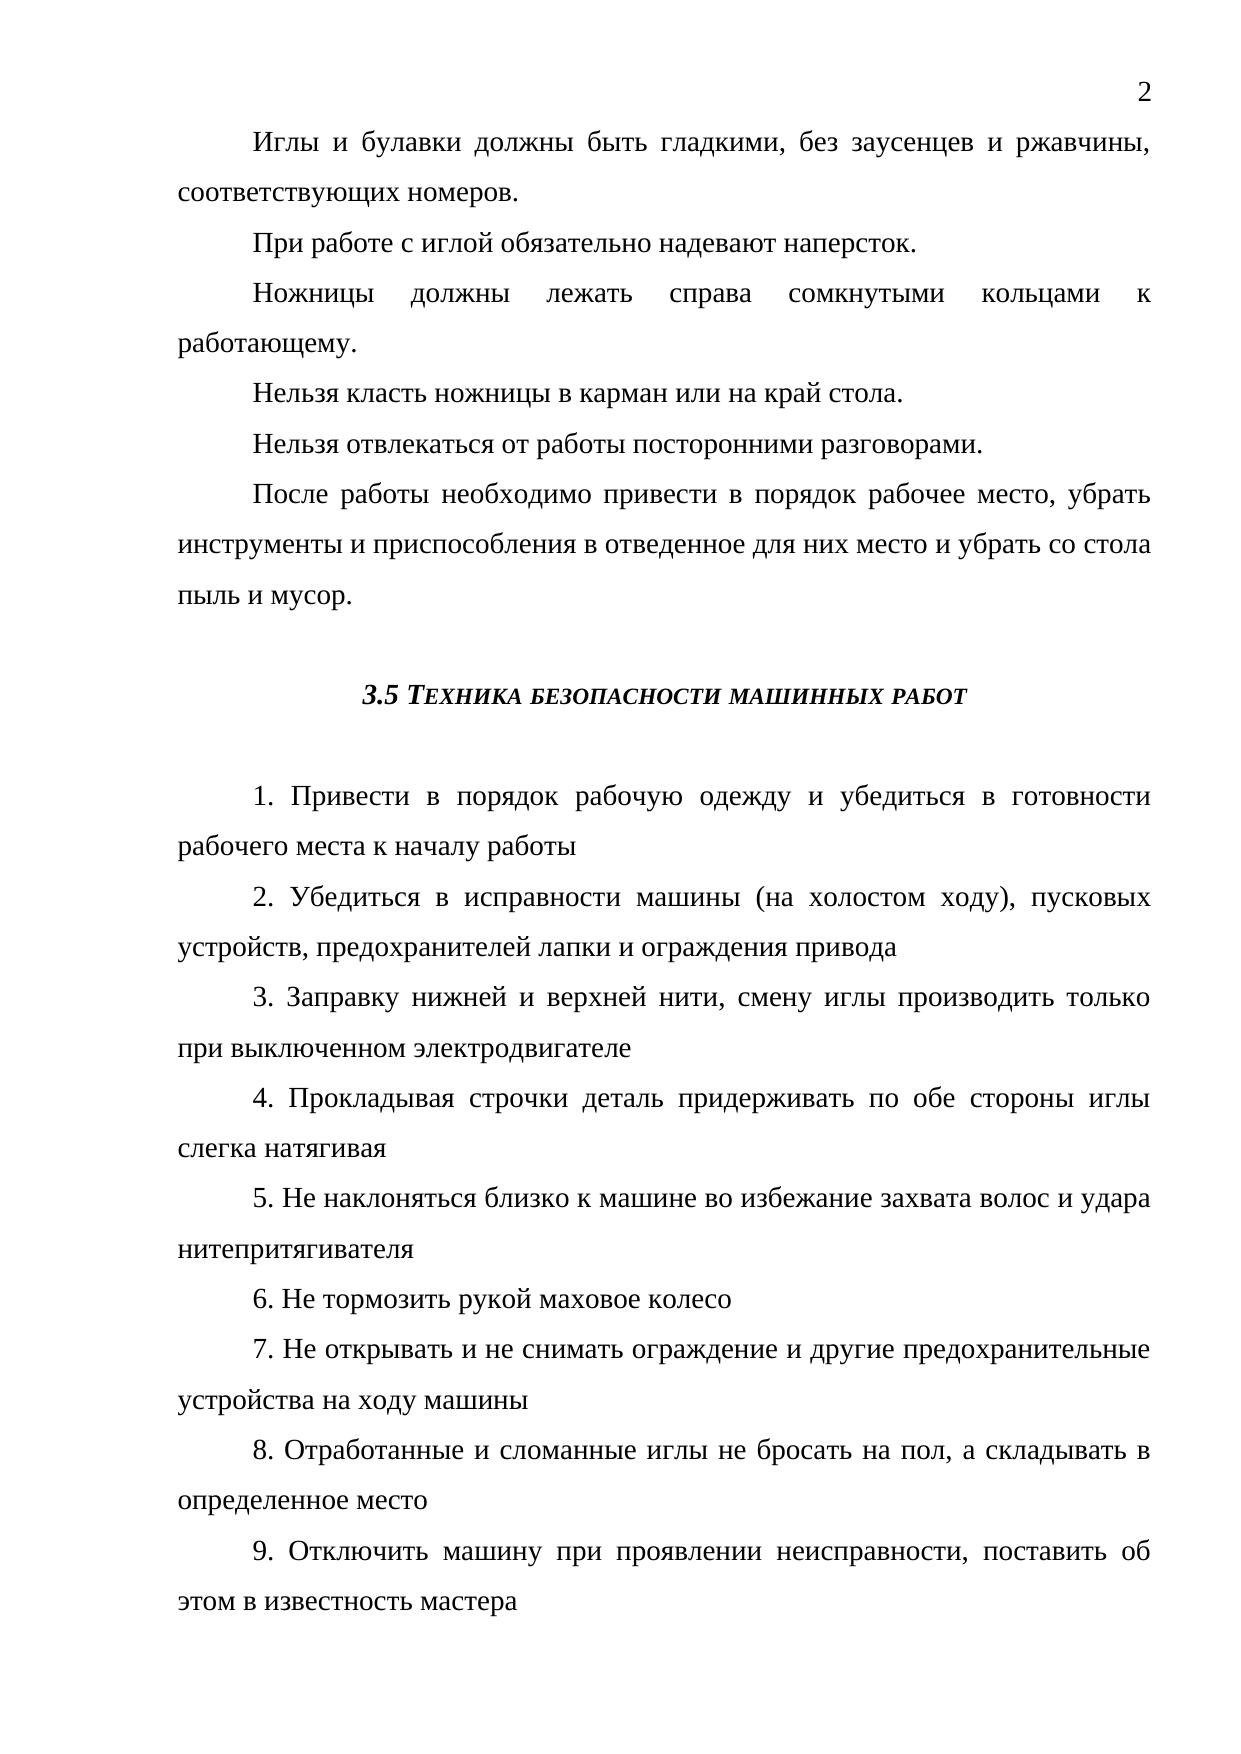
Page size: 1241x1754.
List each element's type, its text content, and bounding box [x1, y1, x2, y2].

text 3. Заправку нижней и верхней нити, смену иглы производить только при выключенном электродвигателе [177, 979, 1152, 1063]
text 2. Убедиться в исправности машины (на холостом ходу), пусковых устройств, предохранителей лапки и ограждения привода [177, 879, 1152, 963]
text Нельзя класть ножницы в карман или на край стола. [177, 376, 1152, 409]
text После работы необходимо привести в порядок рабочее место, убрать инструменты и приспособления в отведенное для них место и убрать со стола пыль и мусор. [177, 476, 1152, 610]
text 7. Не открывать и не снимать ограждение и другие предохранительные устройства на ходу машины [177, 1332, 1152, 1415]
text Ножницы должны лежать справа сомкнутыми кольцами к работающему. [177, 275, 1152, 359]
text Иглы и булавки должны быть гладкими, без заусенцев и ржавчины, соответствующих номеров. [177, 124, 1152, 208]
text 6. Не тормозить рукой маховое колесо [177, 1281, 1152, 1315]
text 4. Прокладывая строчки деталь придерживать по обе стороны иглы слегка натягивая [177, 1080, 1152, 1164]
text 1. Привести в порядок рабочую одежду и убедиться в готовности рабочего места к началу работы [177, 778, 1152, 862]
text 9. Отключить машину при проявлении неисправности, поставить об этом в известность мастера [177, 1533, 1152, 1617]
subtitle 3.5 Техника безопасности машинных работ [177, 677, 1152, 711]
text 5. Не наклоняться близко к машине во избежание захвата волос и удара нитепритягивателя [177, 1181, 1152, 1264]
text При работе с иглой обязательно надевают наперсток. [177, 225, 1152, 258]
text Нельзя отвлекаться от работы посторонними разговорами. [177, 426, 1152, 459]
text 8. Отработанные и сломанные иглы не бросать на пол, а складывать в определенное место [177, 1432, 1152, 1516]
